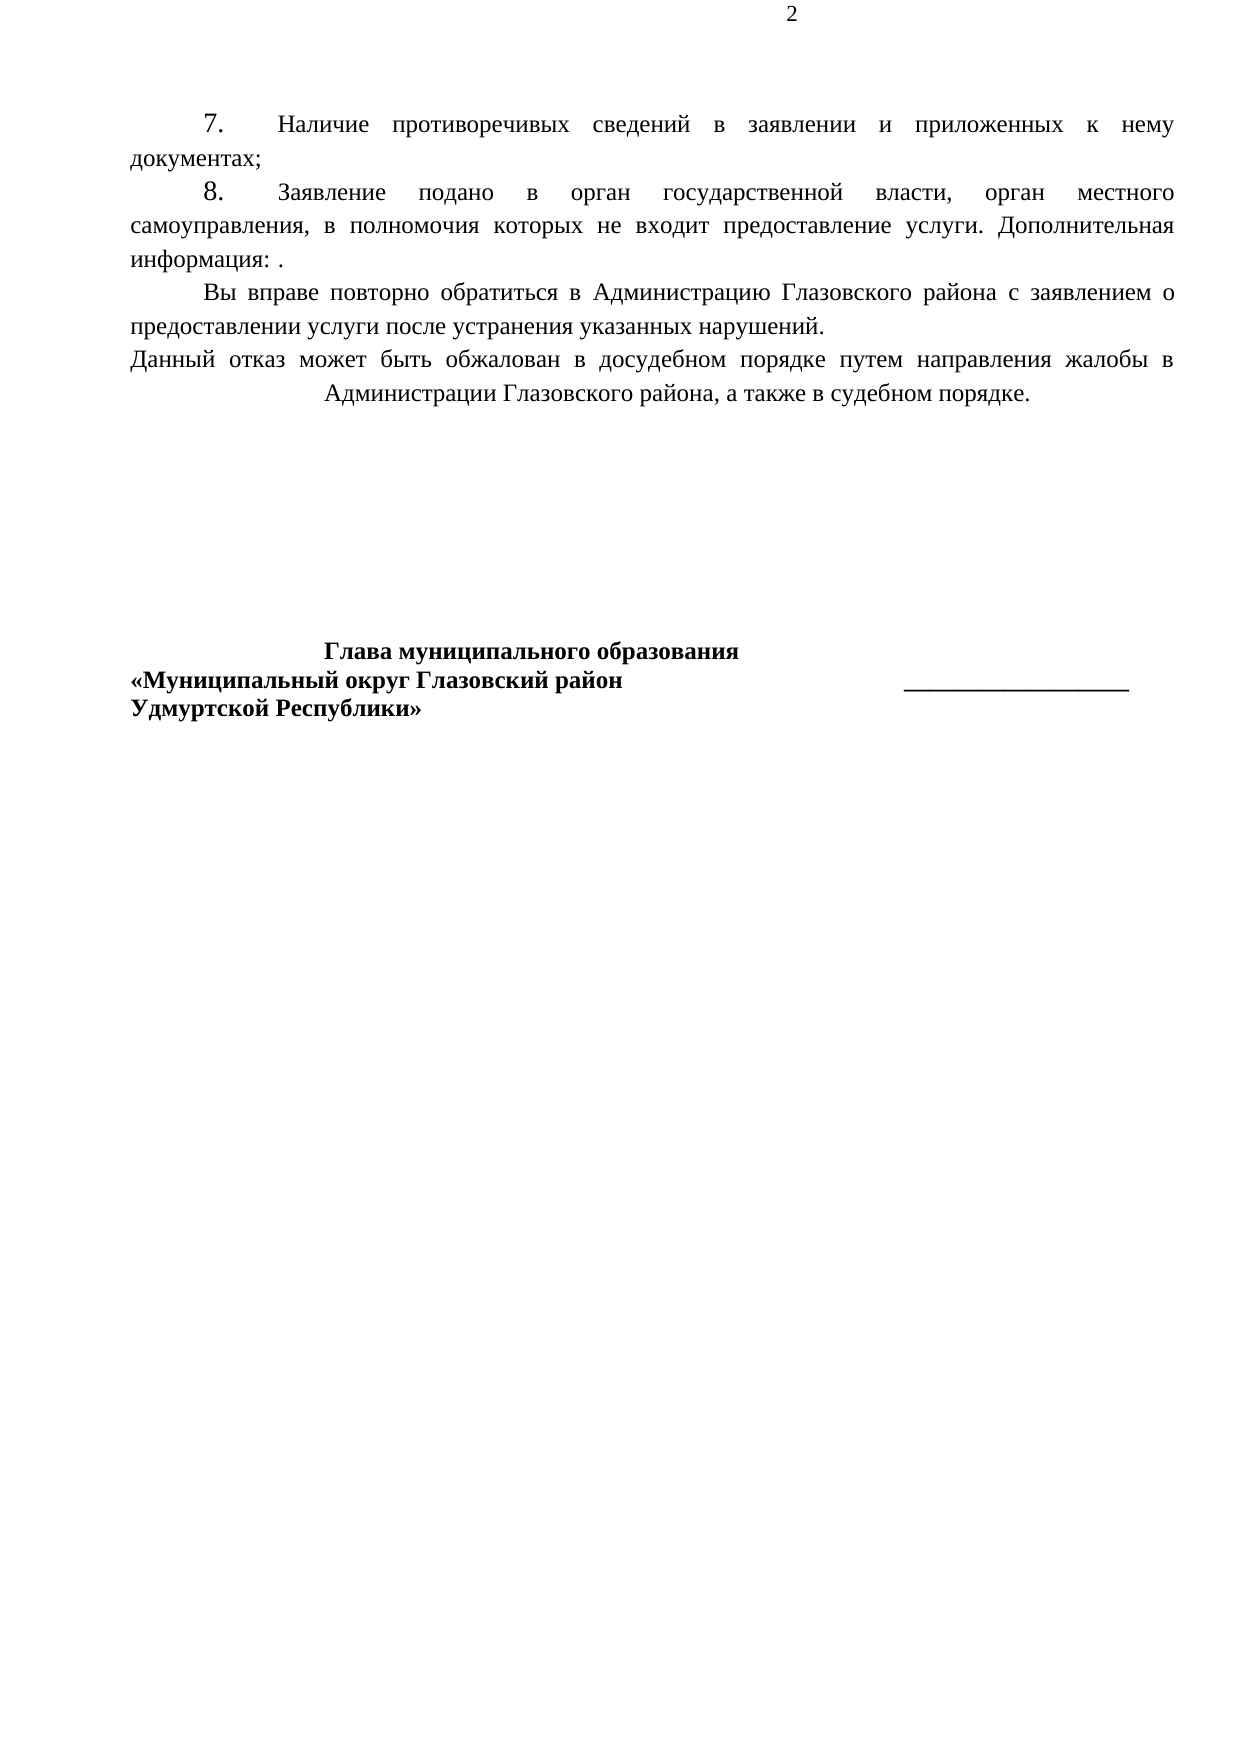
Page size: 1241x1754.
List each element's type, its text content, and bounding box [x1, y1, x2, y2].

list Наличие противоречивых сведений в заявлении и приложенных к нему документах; [130, 106, 1175, 173]
text Данный отказ может быть обжалован в досудебном порядке путем направления жалобы в Администрации Глазовского района, а также в судебном порядке. [130, 341, 1175, 408]
text «Муниципальный округ Глазовский район __________________ [130, 665, 1182, 693]
list Заявление подано в орган государственной власти, орган местного самоуправления, в полномочия которых не входит предоставление услуги. Дополнительная информация: . [130, 173, 1175, 274]
text Вы вправе повторно обратиться в Администрацию Глазовского района с заявлением о предоставлении услуги после устранения указанных нарушений. [130, 274, 1175, 341]
text Удмуртской Республики» [130, 693, 1182, 722]
text Глава муниципального образования [130, 636, 1182, 665]
